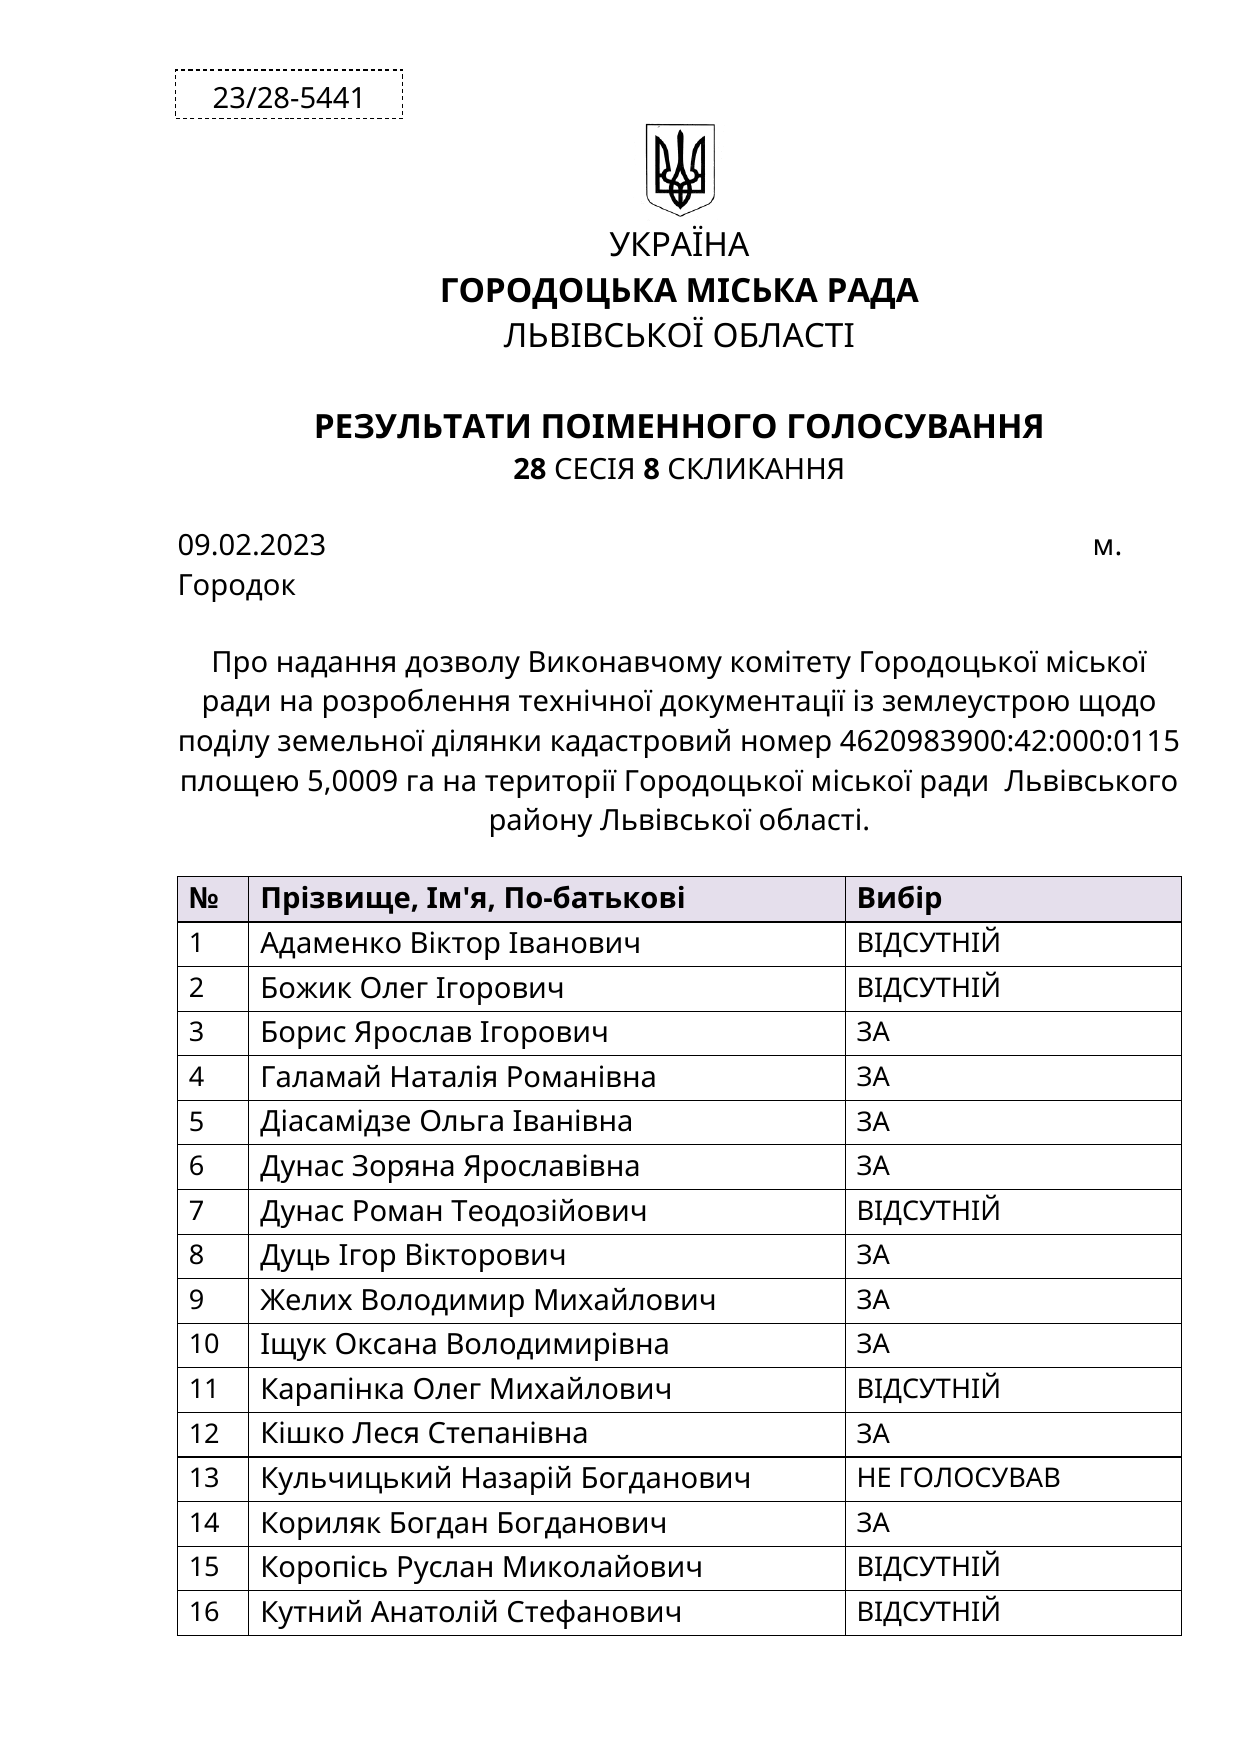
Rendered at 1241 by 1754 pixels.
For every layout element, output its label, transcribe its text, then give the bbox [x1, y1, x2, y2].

table_cell Борис Ярослав Ігорович [249, 1012, 845, 1055]
table_cell Кульчицький Назарій Богданович [249, 1458, 845, 1501]
table_cell 7 [178, 1190, 248, 1233]
table_header № [178, 877, 248, 921]
table_cell ЗА [846, 1413, 1181, 1456]
table_cell 11 [178, 1368, 248, 1412]
table_cell Желих Володимир Михайлович [249, 1279, 845, 1323]
table_cell 2 [178, 967, 248, 1011]
table_cell НЕ ГОЛОСУВАВ [846, 1458, 1181, 1501]
text Про надання дозволу Виконавчому комітету Городоцької міської ради на розроблення технічної документації із землеустрою щодо поділу земельної ділянки кадастровий номер 4620983900:42:000:0115 площею 5,0009 га на території Городоцької міської ради Львівського району Львівської області. [177, 641, 1181, 839]
table_cell 4 [178, 1056, 248, 1100]
text 09.02.2023 м. Городок [177, 525, 1181, 604]
table_cell Дуць Ігор Вікторович [249, 1235, 845, 1278]
table_cell ВІДСУТНІЙ [846, 1547, 1181, 1590]
table_cell 16 [178, 1591, 248, 1635]
picture [633, 118, 726, 221]
table_cell 5 [178, 1101, 248, 1144]
text УКРАЇНА [177, 221, 1181, 266]
table_cell ЗА [846, 1235, 1181, 1278]
table_cell Кішко Леся Степанівна [249, 1413, 845, 1456]
table_cell ЗА [846, 1101, 1181, 1144]
table_cell Іщук Оксана Володимирівна [249, 1324, 845, 1367]
table_cell ВІДСУТНІЙ [846, 923, 1181, 966]
table_cell Адаменко Віктор Іванович [249, 923, 845, 966]
text ГОРОДОЦЬКА МІСЬКА РАДА [177, 266, 1181, 312]
table_cell 1 [178, 923, 248, 966]
table_cell Діасамідзе Ольга Іванівна [249, 1101, 845, 1144]
table_cell 12 [178, 1413, 248, 1456]
table_cell ЗА [846, 1324, 1181, 1367]
table_cell 15 [178, 1547, 248, 1590]
table_header Прізвище, Ім'я, По-батькові [249, 877, 845, 921]
table_cell Коропісь Руслан Миколайович [249, 1547, 845, 1590]
table_cell Божик Олег Ігорович [249, 967, 845, 1011]
table_cell 10 [178, 1324, 248, 1367]
table_cell ЗА [846, 1056, 1181, 1100]
table_cell ЗА [846, 1145, 1181, 1189]
text ЛЬВІВСЬКОЇ ОБЛАСТІ [177, 312, 1181, 357]
table_cell ВІДСУТНІЙ [846, 1591, 1181, 1635]
table_cell Кутний Анатолій Стефанович [249, 1591, 845, 1635]
table_cell ВІДСУТНІЙ [846, 1368, 1181, 1412]
table_cell Дунас Зоряна Ярославівна [249, 1145, 845, 1189]
table_cell 8 [178, 1235, 248, 1278]
table_cell Карапінка Олег Михайлович [249, 1368, 845, 1412]
table_cell ВІДСУТНІЙ [846, 1190, 1181, 1233]
table_cell ВІДСУТНІЙ [846, 967, 1181, 1011]
table_cell 3 [178, 1012, 248, 1055]
table_cell Дунас Роман Теодозійович [249, 1190, 845, 1233]
table_cell 14 [178, 1502, 248, 1546]
table_cell 9 [178, 1279, 248, 1323]
table_cell Кориляк Богдан Богданович [249, 1502, 845, 1546]
table_cell ЗА [846, 1012, 1181, 1055]
table_cell 13 [178, 1458, 248, 1501]
text 28 СЕСІЯ 8 СКЛИКАННЯ [177, 448, 1181, 488]
table_cell ЗА [846, 1279, 1181, 1323]
table_cell 6 [178, 1145, 248, 1189]
table_cell Галамай Наталія Романівна [249, 1056, 845, 1100]
table_header Вибір [846, 877, 1181, 921]
text РЕЗУЛЬТАТИ ПОІМЕННОГО ГОЛОСУВАННЯ [177, 403, 1181, 448]
table_cell ЗА [846, 1502, 1181, 1546]
